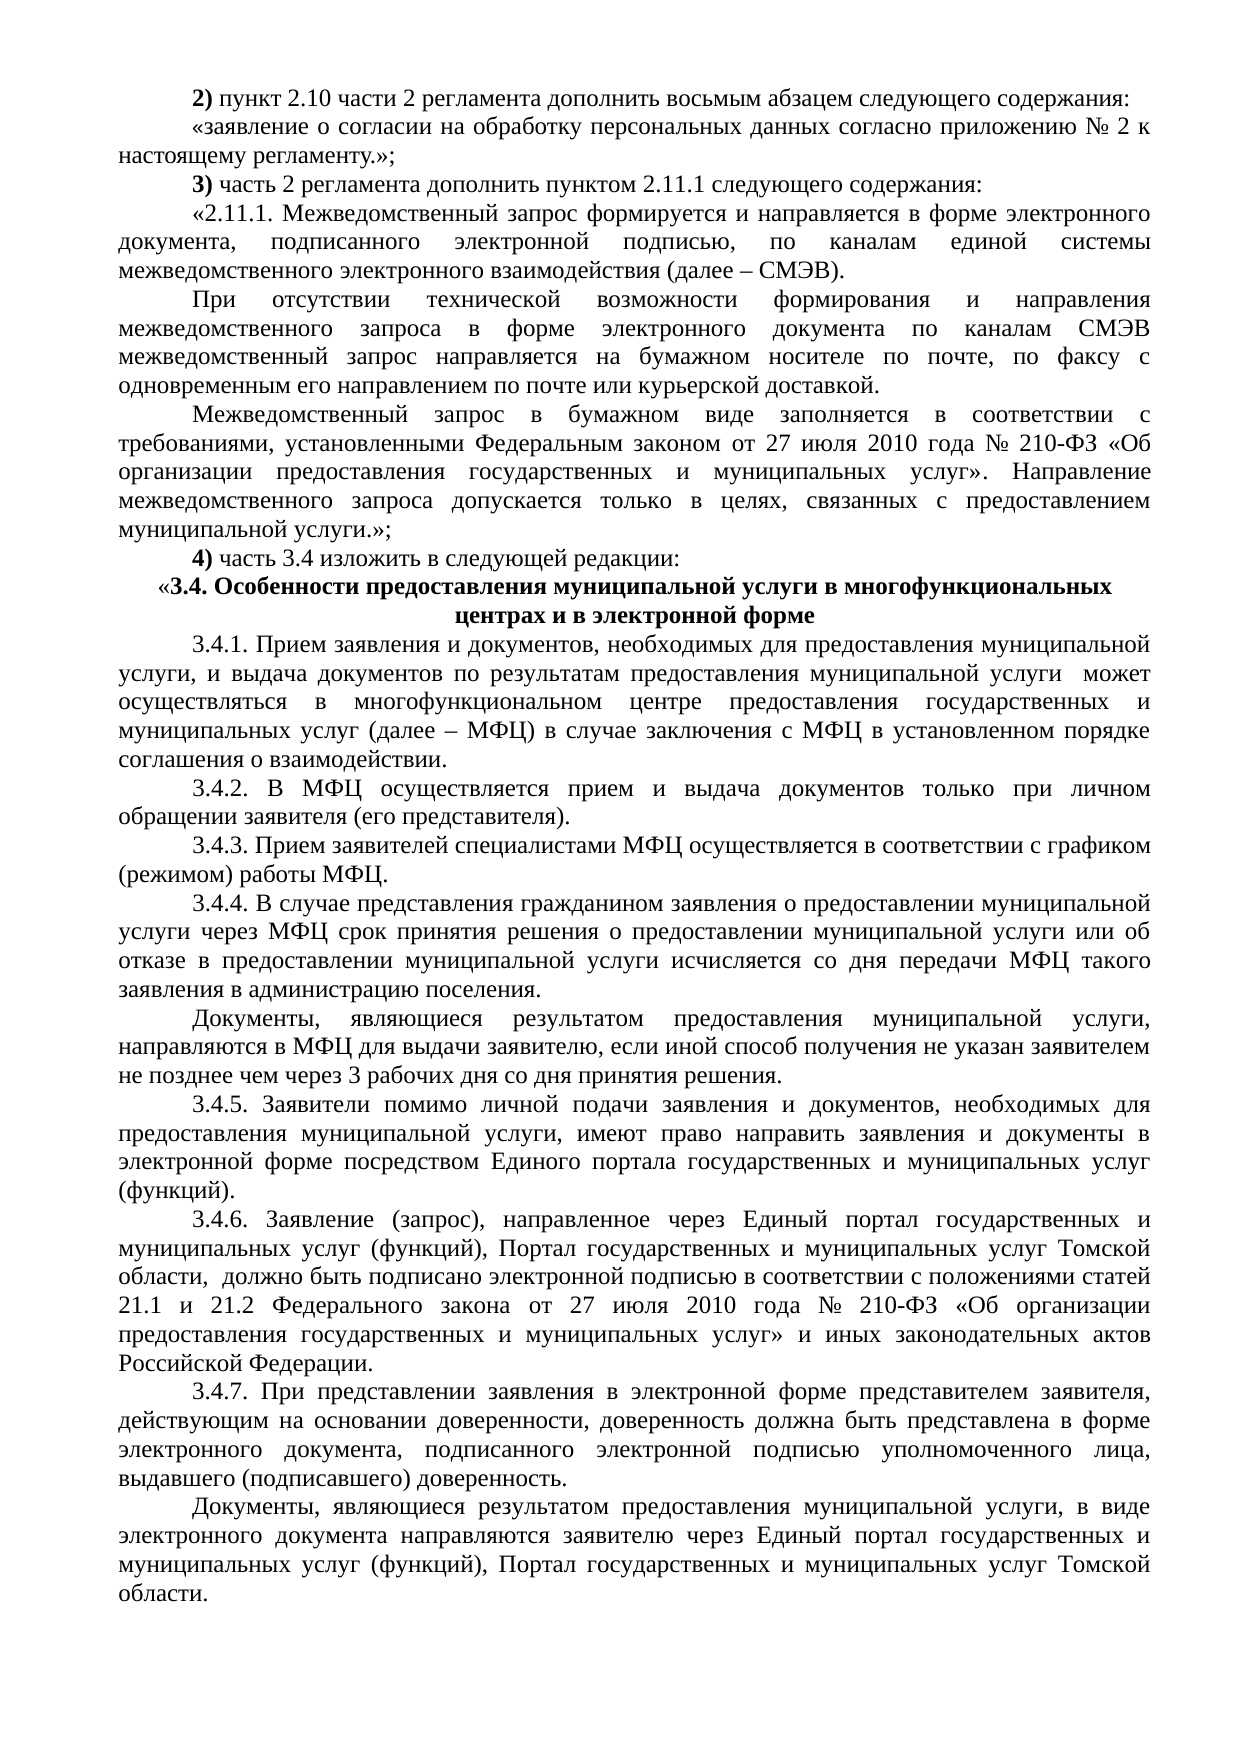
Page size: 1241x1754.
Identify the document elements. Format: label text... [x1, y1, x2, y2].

text 3) часть 2 регламента дополнить пунктом 2.11.1 следующего содержания: [118, 169, 1152, 198]
text 3.4.6. Заявление (запрос), направленное через Единый портал государственных и муниципальных услуг (функций), Портал государственных и муниципальных услуг Томской области, должно быть подписано электронной подписью в соответствии с положениями статей 21.1 и 21.2 Федерального закона от 27 июля 2010 года № 210-ФЗ «Об организации предоставления государственных и муниципальных услуг» и иных законодательных актов Российской Федерации. [118, 1204, 1152, 1376]
list 3.4.3. Прием заявителей специалистами МФЦ осуществляется в соответствии с графиком (режимом) работы МФЦ. [118, 830, 1152, 888]
list 3.4.4. В случае представления гражданином заявления о предоставлении муниципальной услуги через МФЦ срок принятия решения о предоставлении муниципальной услуги или об отказе в предоставлении муниципальной услуги исчисляется со дня передачи МФЦ такого заявления в администрацию поселения. [118, 888, 1152, 1003]
list 3.4.2. В МФЦ осуществляется прием и выдача документов только при личном обращении заявителя (его представителя). [118, 773, 1152, 830]
text 3.4.5. Заявители помимо личной подачи заявления и документов, необходимых для предоставления муниципальной услуги, имеют право направить заявления и документы в электронной форме посредством Единого портала государственных и муниципальных услуг (функций). [118, 1089, 1152, 1204]
text При отсутствии технической возможности формирования и направления межведомственного запроса в форме электронного документа по каналам СМЭВ межведомственный запрос направляется на бумажном носителе по почте, по факсу с одновременным его направлением по почте или курьерской доставкой. [118, 284, 1152, 399]
text 3.4.7. При представлении заявления в электронной форме представителем заявителя, действующим на основании доверенности, доверенность должна быть представлена в форме электронного документа, подписанного электронной подписью уполномоченного лица, выдавшего (подписавшего) доверенность. [118, 1376, 1152, 1491]
text 2) пункт 2.10 части 2 регламента дополнить восьмым абзацем следующего содержания: [118, 83, 1152, 111]
text Межведомственный запрос в бумажном виде заполняется в соответствии с требованиями, установленными Федеральным законом от 27 июля 2010 года № 210-ФЗ «Об организации предоставления государственных и муниципальных услуг». Направление межведомственного запроса допускается только в целях, связанных с предоставлением муниципальной услуги.»; [118, 399, 1152, 543]
text «2.11.1. Межведомственный запрос формируется и направляется в форме электронного документа, подписанного электронной подписью, по каналам единой системы межведомственного электронного взаимодействия (далее – СМЭВ). [118, 198, 1152, 284]
text «заявление о согласии на обработку персональных данных согласно приложению № 2 к настоящему регламенту.»; [118, 111, 1152, 169]
text 4) часть 3.4 изложить в следующей редакции: [118, 543, 1152, 571]
text 3.4.1. Прием заявления и документов, необходимых для предоставления муниципальной услуги, и выдача документов по результатам предоставления муниципальной услуги может осуществляться в многофункциональном центре предоставления государственных и муниципальных услуг (далее – МФЦ) в случае заключения с МФЦ в установленном порядке соглашения о взаимодействии. [118, 629, 1152, 773]
list Документы, являющиеся результатом предоставления муниципальной услуги, направляются в МФЦ для выдачи заявителю, если иной способ получения не указан заявителем не позднее чем через 3 рабочих дня со дня принятия решения. [118, 1003, 1152, 1089]
text Документы, являющиеся результатом предоставления муниципальной услуги, в виде электронного документа направляются заявителю через Единый портал государственных и муниципальных услуг (функций), Портал государственных и муниципальных услуг Томской области. [118, 1491, 1152, 1606]
text «3.4. Особенности предоставления муниципальной услуги в многофункциональных центрах и в электронной форме [118, 571, 1152, 629]
